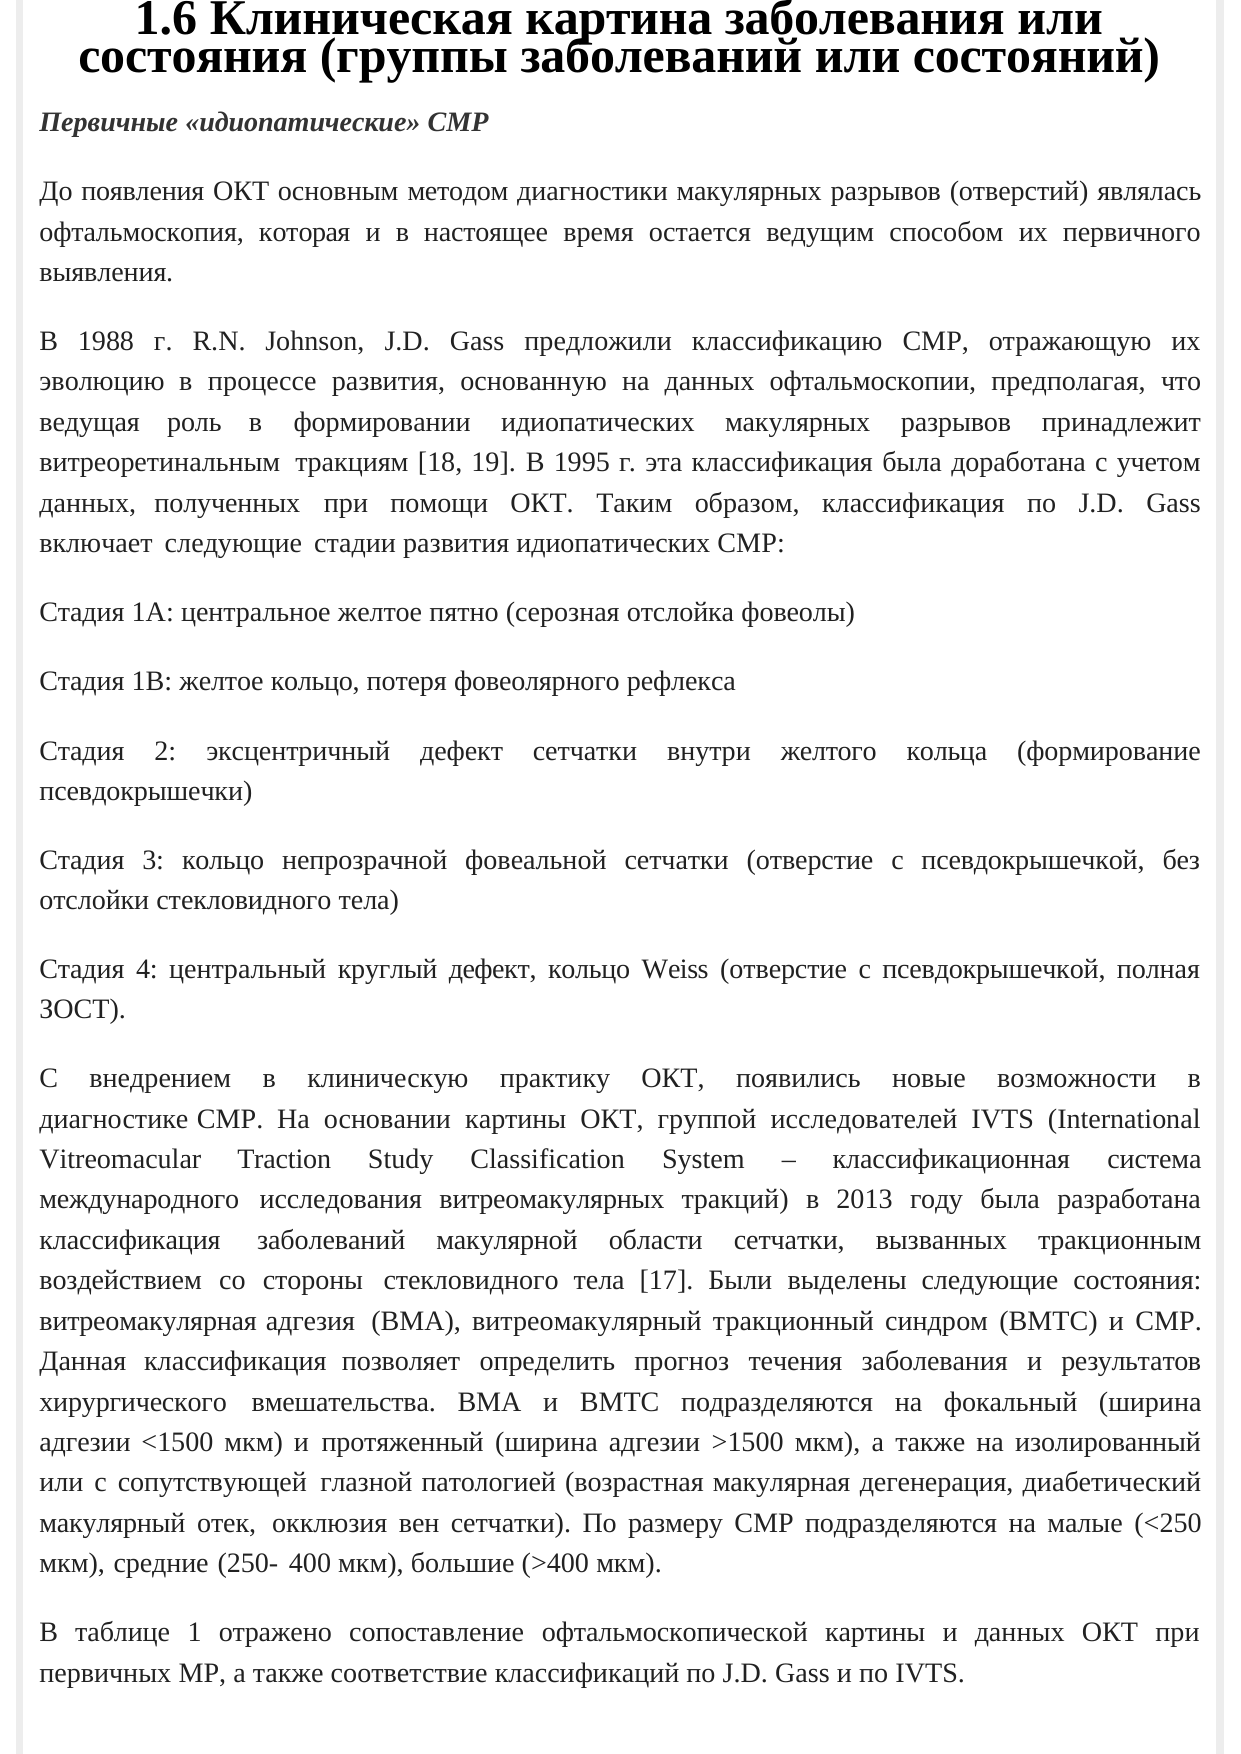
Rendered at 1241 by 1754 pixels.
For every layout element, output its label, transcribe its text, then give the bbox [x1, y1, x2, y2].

subtitle Первичные «идиопатические» СМР [39, 105, 1236, 138]
text Стадия 4: центральный круглый дефект, кольцо Weiss (отверстие с псевдокрышечкой, полная ЗОСТ). [39, 952, 1200, 1025]
text В 1988 г. R.N. Johnson, J.D. Gass предложили классификацию СМР, отражающую их эволюцию в процессе развития, основанную на данных офтальмоскопии, предполагая, что ведущая роль в формировании идиопатических макулярных разрывов принадлежит витреоретинальным тракциям [18, 19]. В 1995 г. эта классификация была доработана с учетом данных, полученных при помощи ОКТ. Таким образом, классификация по J.D. Gass включает следующие стадии развития идиопатических СМР: [39, 324, 1201, 558]
text До появления ОКТ основным методом диагностики макулярных разрывов (отверстий) являлась офтальмоскопия, которая и в настоящее время остается ведущим способом их первичного выявления. [39, 174, 1201, 287]
text С внедрением в клиническую практику ОКТ, появились новые возможности в диагностике СМР. На основании картины ОКТ, группой исследователей IVTS (International Vitreomacular Traction Study Classification System – классификационная система международного исследования витреомакулярных тракций) в 2013 году была разработана классификация заболеваний макулярной области сетчатки, вызванных тракционным воздействием со стороны стекловидного тела [17]. Были выделены следующие состояния: витреомакулярная адгезия (ВМА), витреомакулярный тракционный синдром (ВМТС) и СМР. Данная классификация позволяет определить прогноз течения заболевания и результатов хирургического вмешательства. ВМА и ВМТС подразделяются на фокальный (ширина адгезии <1500 мкм) и протяженный (ширина адгезии >1500 мкм), а также на изолированный или с сопутствующей глазной патологией (возрастная макулярная дегенерация, диабетический макулярный отек, окклюзия вен сетчатки). По размеру СМР подразделяются на малые (<250 мкм), средние (250- 400 мкм), большие (>400 мкм). [39, 1061, 1201, 1579]
text Стадия 1А: центральное желтое пятно (серозная отслойка фовеолы) Стадия 1B: желтое кольцо, потеря фовеолярного рефлекса [39, 595, 919, 696]
text Стадия 2: эксцентричный дефект сетчатки внутри желтого кольца (формирование псевдокрышечки) [39, 733, 1201, 806]
text Стадия 3: кольцо непрозрачной фовеальной сетчатки (отверстие с псевдокрышечкой, без отслойки стекловидного тела) [39, 843, 1201, 916]
text В таблице 1 отражено сопоставление офтальмоскопической картины и данных ОКТ при первичных МР, а также соответствие классификаций по J.D. Gass и по IVTS. [39, 1615, 1200, 1688]
subtitle Клиническая картина заболевания или состояния (группы заболеваний или состояний) [78, 3, 1162, 83]
